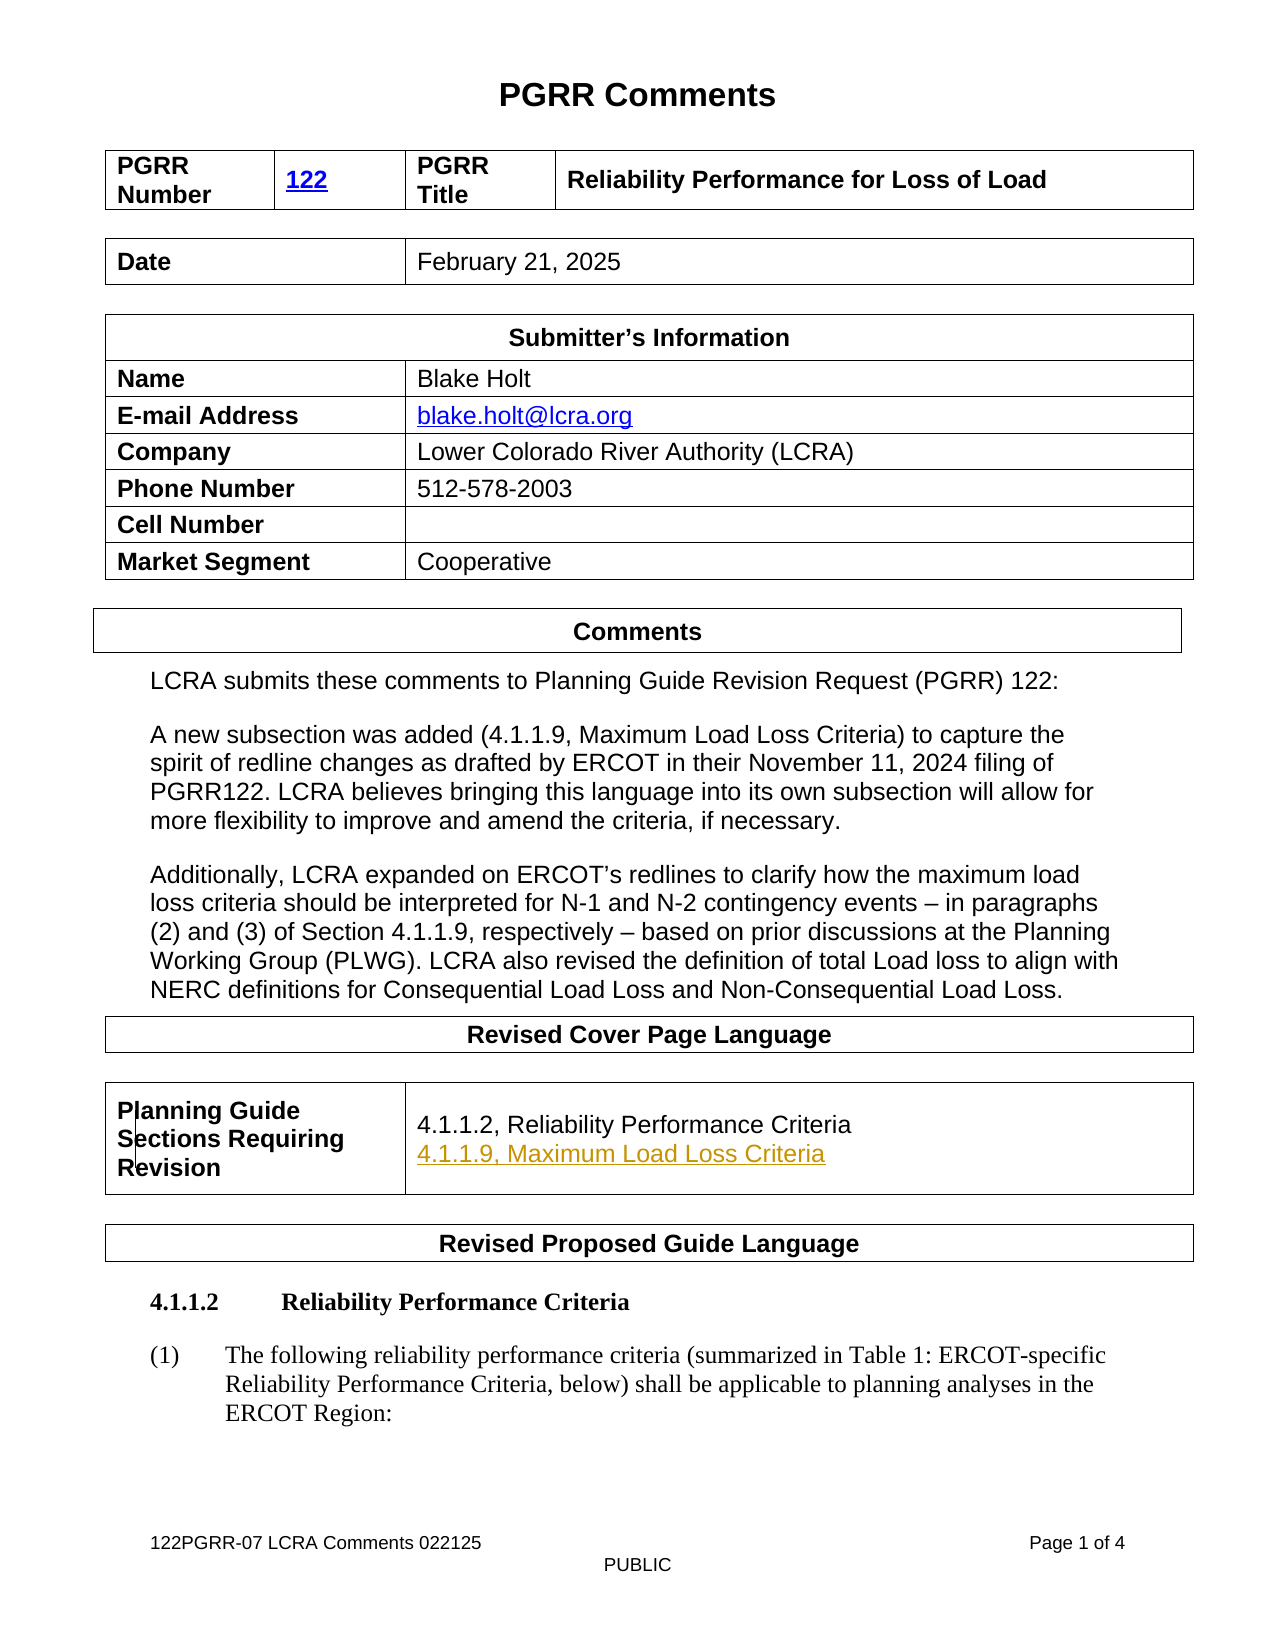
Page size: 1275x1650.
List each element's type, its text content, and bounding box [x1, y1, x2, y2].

table_header Date [106, 239, 405, 284]
text A new subsection was added (4.1.1.9, Maximum Load Loss Criteria) to capture the spirit of redline changes as drafted by ERCOT in their November 11, 2024 filing of PGRR122. LCRA believes bringing this language into its own subsection will allow for more flexibility to improve and amend the criteria, if necessary. [150, 719, 1125, 834]
table_cell Lower Colorado River Authority (LCRA) [406, 434, 1193, 469]
table_cell 512-578-2003 [406, 470, 1193, 506]
text LCRA submits these comments to Planning Guide Revision Request (PGRR) 122: [150, 666, 1125, 694]
table_header February 21, 2025 [406, 239, 1193, 284]
table_cell Cooperative [406, 543, 1193, 578]
text Additionally, LCRA expanded on ERCOT’s redlines to clarify how the maximum load loss criteria should be interpreted for N-1 and N-2 contingency events – in paragraphs (2) and (3) of Section 4.1.1.9, respectively – based on prior discussions at the Planning Working Group (PLWG). LCRA also revised the definition of total Load loss to align with NERC definitions for Consequential Load Loss and Non-Consequential Load Loss. [150, 859, 1125, 1003]
table_cell E-mail Address [106, 397, 405, 433]
table_cell blake.holt@lcra.org [406, 397, 1193, 433]
table_header PGRR Title [406, 151, 555, 208]
table_header PGRR Number [106, 151, 274, 208]
table_header Revised Cover Page Language [106, 1017, 1193, 1052]
table_cell Blake Holt [406, 361, 1193, 396]
text 4.1.1.2 Reliability Performance Criteria [150, 1287, 1125, 1315]
table_header Comments [94, 609, 1181, 652]
table_cell [406, 507, 1193, 542]
table_header 4.1.1.2, Reliability Performance Criteria [406, 1083, 1193, 1194]
table_cell Name [106, 361, 405, 396]
table_cell Market Segment [106, 543, 405, 578]
table_header Submitter’s Information [106, 315, 1193, 360]
table_cell Phone Number [106, 470, 405, 506]
table_cell Company [106, 434, 405, 469]
table_header Planning Guide Sections Requiring Revision [106, 1083, 405, 1194]
text (1) The following reliability performance criteria (summarized in Table 1: ERCOT-specific Reliability Performance Criteria, below) shall be applicable to planning analyses in the ERCOT Region: [150, 1340, 1125, 1427]
table_header 122 [275, 151, 405, 208]
table_cell Cell Number [106, 507, 405, 542]
table_header Reliability Performance for Loss of Load [556, 151, 1193, 208]
table_header Revised Proposed Guide Language [106, 1225, 1193, 1261]
